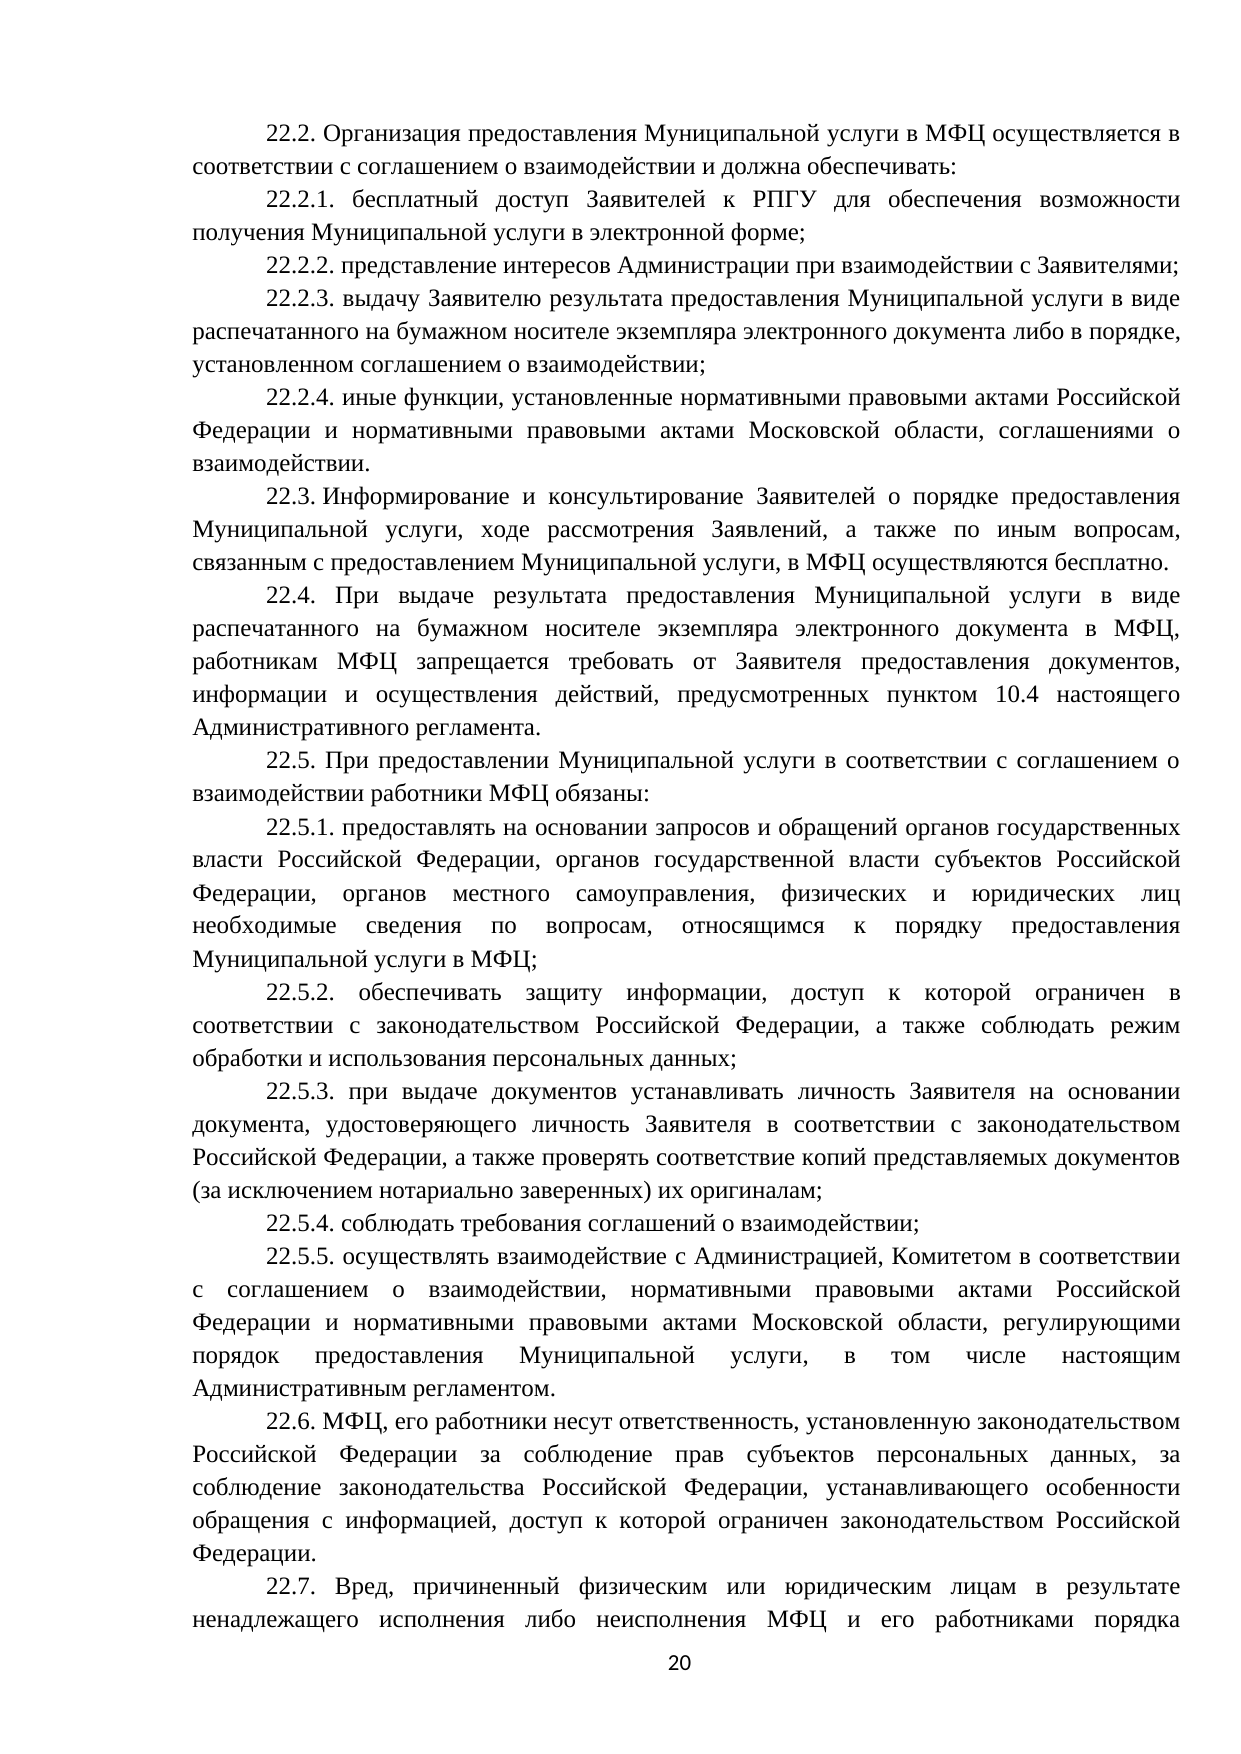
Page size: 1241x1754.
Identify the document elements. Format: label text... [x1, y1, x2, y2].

text 22.5. При предоставлении Муниципальной услуги в соответствии с соглашением о взаимодействии работники МФЦ обязаны: [192, 746, 1181, 807]
text 22.5.4. соблюдать требования соглашений о взаимодействии; [192, 1208, 1181, 1237]
text 22.2.1. бесплатный доступ Заявителей к РПГУ для обеспечения возможности получения Муниципальной услуги в электронной форме; [192, 184, 1181, 246]
text 22.3. Информирование и консультирование Заявителей о порядке предоставления Муниципальной услуги, ходе рассмотрения Заявлений, а также по иным вопросам, связанным с предоставлением Муниципальной услуги, в МФЦ осуществляются бесплатно. [192, 481, 1181, 576]
text 22.2. Организация предоставления Муниципальной услуги в МФЦ осуществляется в соответствии с соглашением о взаимодействии и должна обеспечивать: [192, 118, 1181, 180]
text 22.6. МФЦ, его работники несут ответственность, установленную законодательством Российской Федерации за соблюдение прав субъектов персональных данных, за соблюдение законодательства Российской Федерации, устанавливающего особенности обращения с информацией, доступ к которой ограничен законодательством Российской Федерации. [192, 1406, 1181, 1567]
text 22.5.2. обеспечивать защиту информации, доступ к которой ограничен в соответствии с законодательством Российской Федерации, а также соблюдать режим обработки и использования персональных данных; [192, 977, 1181, 1071]
text 22.2.2. представление интересов Администрации при взаимодействии с Заявителями; [192, 250, 1181, 279]
text 22.5.5. осуществлять взаимодействие с Администрацией, Комитетом в соответствии с соглашением о взаимодействии, нормативными правовыми актами Российской Федерации и нормативными правовыми актами Московской области, регулирующими порядок предоставления Муниципальной услуги, в том числе настоящим Административным регламентом. [192, 1241, 1181, 1402]
list 22.2.3. выдачу Заявителю результата предоставления Муниципальной услуги в виде распечатанного на бумажном носителе экземпляра электронного документа либо в порядке, установленном соглашением о взаимодействии; [192, 283, 1181, 378]
text 22.5.1. предоставлять на основании запросов и обращений органов государственных власти Российской Федерации, органов государственной власти субъектов Российской Федерации, органов местного самоуправления, физических и юридических лиц необходимые сведения по вопросам, относящимся к порядку предоставления Муниципальной услуги в МФЦ; [192, 812, 1181, 972]
text 22.5.3. при выдаче документов устанавливать личность Заявителя на основании документа, удостоверяющего личность Заявителя в соответствии с законодательством Российской Федерации, а также проверять соответствие копий представляемых документов (за исключением нотариально заверенных) их оригиналам; [192, 1076, 1181, 1203]
text 22.2.4. иные функции, установленные нормативными правовыми актами Российской Федерации и нормативными правовыми актами Московской области, соглашениями о взаимодействии. [192, 382, 1181, 477]
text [192, 1571, 1181, 1633]
text 22.4. При выдаче результата предоставления Муниципальной услуги в виде распечатанного на бумажном носителе экземпляра электронного документа в МФЦ, работникам МФЦ запрещается требовать от Заявителя предоставления документов, информации и осуществления действий, предусмотренных пунктом 10.4 настоящего Административного регламента. [192, 580, 1181, 741]
